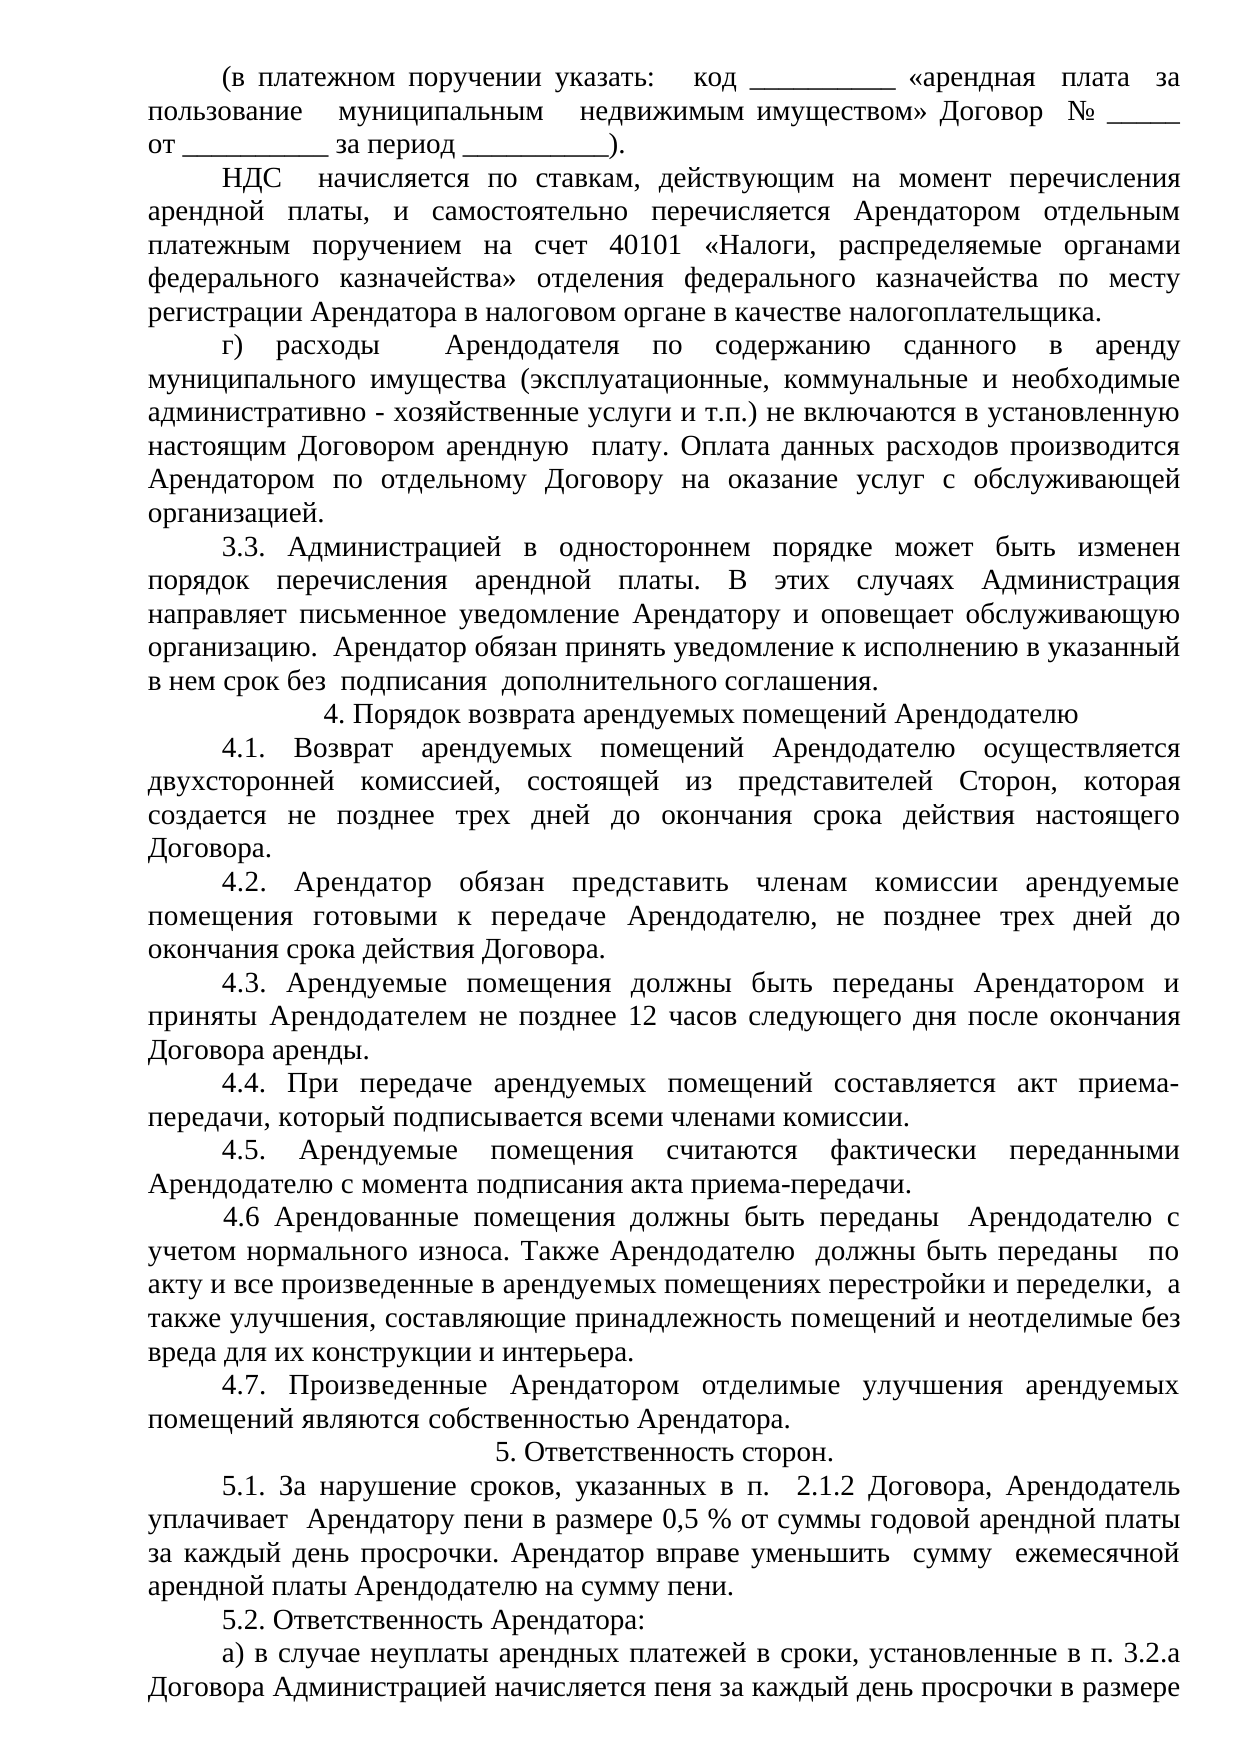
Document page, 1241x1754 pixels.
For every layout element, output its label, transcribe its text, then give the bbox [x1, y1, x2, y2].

text 4.3. Арендуемые помещения должны быть переданы Арендатором и приняты Арендодателем не позднее 12 часов следующего дня после окончания Договора аренды. [148, 965, 1181, 1065]
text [148, 1636, 1181, 1703]
text 4.2. Арендатор обязан представить членам комиссии арендуемые помещения готовыми к передаче Арендодателю, не позднее трех дней до окончания срока действия Договора. [148, 864, 1181, 965]
subtitle 5. Ответственность сторон. [148, 1434, 1181, 1468]
text г) расходы Арендодателя по содержанию сданного в аренду муниципального имущества (эксплуатационные, коммунальные и необходимые административно - хозяйственные услуги и т.п.) не включаются в установленную настоящим Договором арендную плату. Оплата данных расходов производится Арендатором по отдельному Договору на оказание услуг с обслуживающей организацией. [148, 327, 1181, 529]
text 4.1. Возврат арендуемых помещений Арендодателю осуществляется двухсторонней комиссией, состоящей из представителей Сторон, которая создается не позднее трех дней до окончания срока действия настоящего Договора. [148, 730, 1181, 864]
text НДС начисляется по ставкам, действующим на момент перечисления арендной платы, и самостоятельно перечисляется Арендатором отдельным платежным поручением на счет 40101 «Налоги, распределяемые органами федерального казначейства» отделения федерального казначейства по месту регистрации Арендатора в налоговом органе в качестве налогоплательщика. [148, 160, 1181, 327]
text 4. Порядок возврата арендуемых помещений Арендодателю [148, 696, 1181, 730]
text 4.5. Арендуемые помещения считаются фактически переданными Арендодателю с момента подписания акта приема-передачи. [148, 1132, 1181, 1199]
text 5.1. За нарушение сроков, указанных в п. 2.1.2 Договора, Арендодатель уплачивает Арендатору пени в размере 0,5 % от суммы годовой арендной платы за каждый день просрочки. Арендатор вправе уменьшить сумму ежемесячной арендной платы Арендодателю на сумму пени. [148, 1468, 1181, 1602]
text (в платежном поручении указать: код __________ «арендная плата за пользование муниципальным недвижимым имуществом» Договор № _____ от __________ за период __________). [148, 59, 1181, 160]
text 3.3. Администрацией в одностороннем порядке может быть изменен порядок перечисления арендной платы. В этих случаях Администрация направляет письменное уведомление Арендатору и оповещает обслуживающую организацию. Арендатор обязан принять уведомление к исполнению в указанный в нем срок без подписания дополнительного соглашения. [148, 529, 1181, 696]
text 4.4. При передаче арендуемых помещений составляется акт приема-передачи, который подписывается всеми членами комиссии. [148, 1065, 1181, 1132]
text 5.2. Ответственность Арендатора: [148, 1602, 1181, 1636]
text 4.6 Арендованные помещения должны быть переданы Арендодателю с учетом нормального износа. Также Арендодателю должны быть переданы по акту и все произведенные в арендуемых помещениях перестройки и переделки, а также улучшения, составляющие принадлежность помещений и неотделимые без вреда для их конструкции и интерьера. [148, 1199, 1181, 1367]
text 4.7. Произведенные Арендатором отделимые улучшения арендуемых помещений являются собственностью Арендатора. [148, 1367, 1181, 1434]
